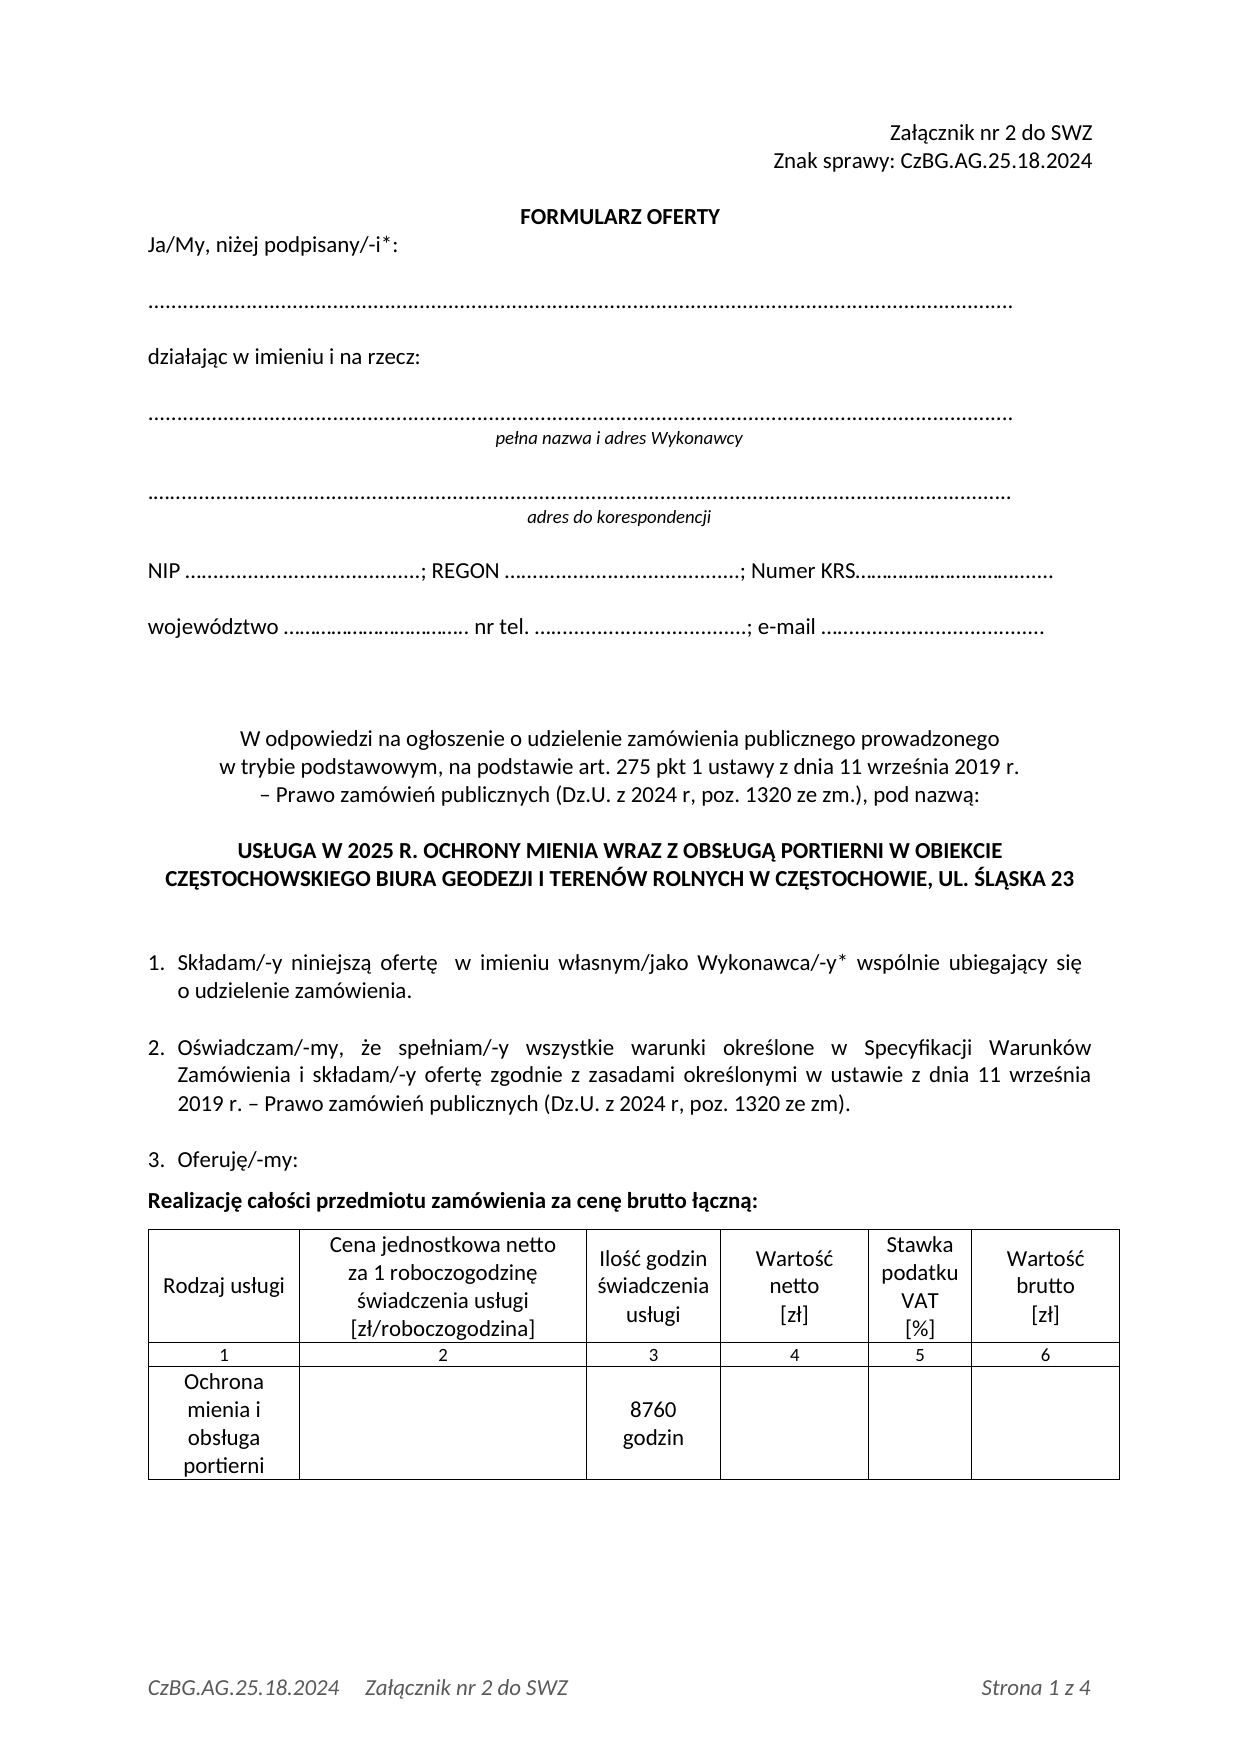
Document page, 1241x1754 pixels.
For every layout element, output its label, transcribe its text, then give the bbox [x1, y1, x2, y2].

text w trybie podstawowym, na podstawie art. 275 pkt 1 ustawy z dnia 11 września 2019 r. [148, 752, 1092, 780]
list Oferuję/-my: [148, 1145, 1092, 1173]
text W odpowiedzi na ogłoszenie o udzielenie zamówienia publicznego prowadzonego [148, 724, 1092, 752]
text USŁUGA W 2025 R. OCHRONY MIENIA WRAZ Z OBSŁUGĄ PORTIERNI W OBIEKCIE CZĘSTOCHOWSKIEGO BIURA GEODEZJI I TERENÓW ROLNYCH W CZĘSTOCHOWIE, UL. ŚLĄSKA 23 [148, 836, 1092, 892]
text – Prawo zamówień publicznych (Dz.U. z 2024 r, poz. 1320 ze zm.), pod nazwą: [148, 780, 1092, 808]
table_cell 2 [300, 1343, 586, 1366]
text ...................................................................................................................................................... [148, 286, 1092, 314]
table_cell [721, 1367, 868, 1479]
text Znak sprawy: CzBG.AG.25.18.2024 [148, 146, 1092, 174]
text Realizację całości przedmiotu zamówienia za cenę brutto łączną: [148, 1187, 1092, 1215]
text NIP …......................................; REGON …......................................; Numer KRS…………………………....... [148, 556, 1092, 584]
text FORMULARZ OFERTY [148, 202, 1092, 230]
table_cell 4 [721, 1343, 868, 1366]
text pełna nazwa i adres Wykonawcy [148, 426, 1092, 449]
list Składam/-y niniejszą ofertę w imieniu własnym/jako Wykonawca/-y* wspólnie ubiegający się o udzielenie zamówienia. [148, 948, 1092, 1004]
table_cell 5 [869, 1343, 971, 1366]
text .….................................................................................................................................................. [148, 477, 1092, 505]
table_cell 1 [149, 1343, 299, 1366]
text działając w imieniu i na rzecz: [148, 342, 1092, 370]
table_header Rodzaj usługi [149, 1230, 299, 1342]
table_cell [972, 1367, 1119, 1479]
text ...................................................................................................................................................... [148, 398, 1092, 426]
table_header Wartość brutto [zł] [972, 1230, 1119, 1342]
list Oświadczam/-my, że spełniam/-y wszystkie warunki określone w Specyfikacji Warunków Zamówienia i składam/-y ofertę zgodnie z zasadami określonymi w ustawie z dnia 11 września 2019 r. – Prawo zamówień publicznych (Dz.U. z 2024 r, poz. 1320 ze zm). [148, 1033, 1092, 1117]
text województwo …………………………….. nr tel. …..................................; e-mail ….................................... [148, 612, 1092, 640]
table_header Stawka podatku VAT [%] [869, 1230, 971, 1342]
table_cell [300, 1367, 586, 1479]
table_header Ilość godzin świadczenia usługi [587, 1230, 720, 1342]
table_header Cena jednostkowa netto za 1 roboczogodzinę świadczenia usługi [zł/roboczogodzina] [300, 1230, 586, 1342]
table_header Wartość netto [zł] [721, 1230, 868, 1342]
table_cell [869, 1367, 971, 1479]
table_cell 6 [972, 1343, 1119, 1366]
text Ja/My, niżej podpisany/-i*: [148, 230, 1092, 258]
table_cell 8760 godzin [587, 1367, 720, 1479]
table_cell 3 [587, 1343, 720, 1366]
text Załącznik nr 2 do SWZ [148, 118, 1092, 146]
text adres do korespondencji [148, 505, 1092, 528]
table_cell Ochrona mienia i obsługa portierni [149, 1367, 299, 1479]
